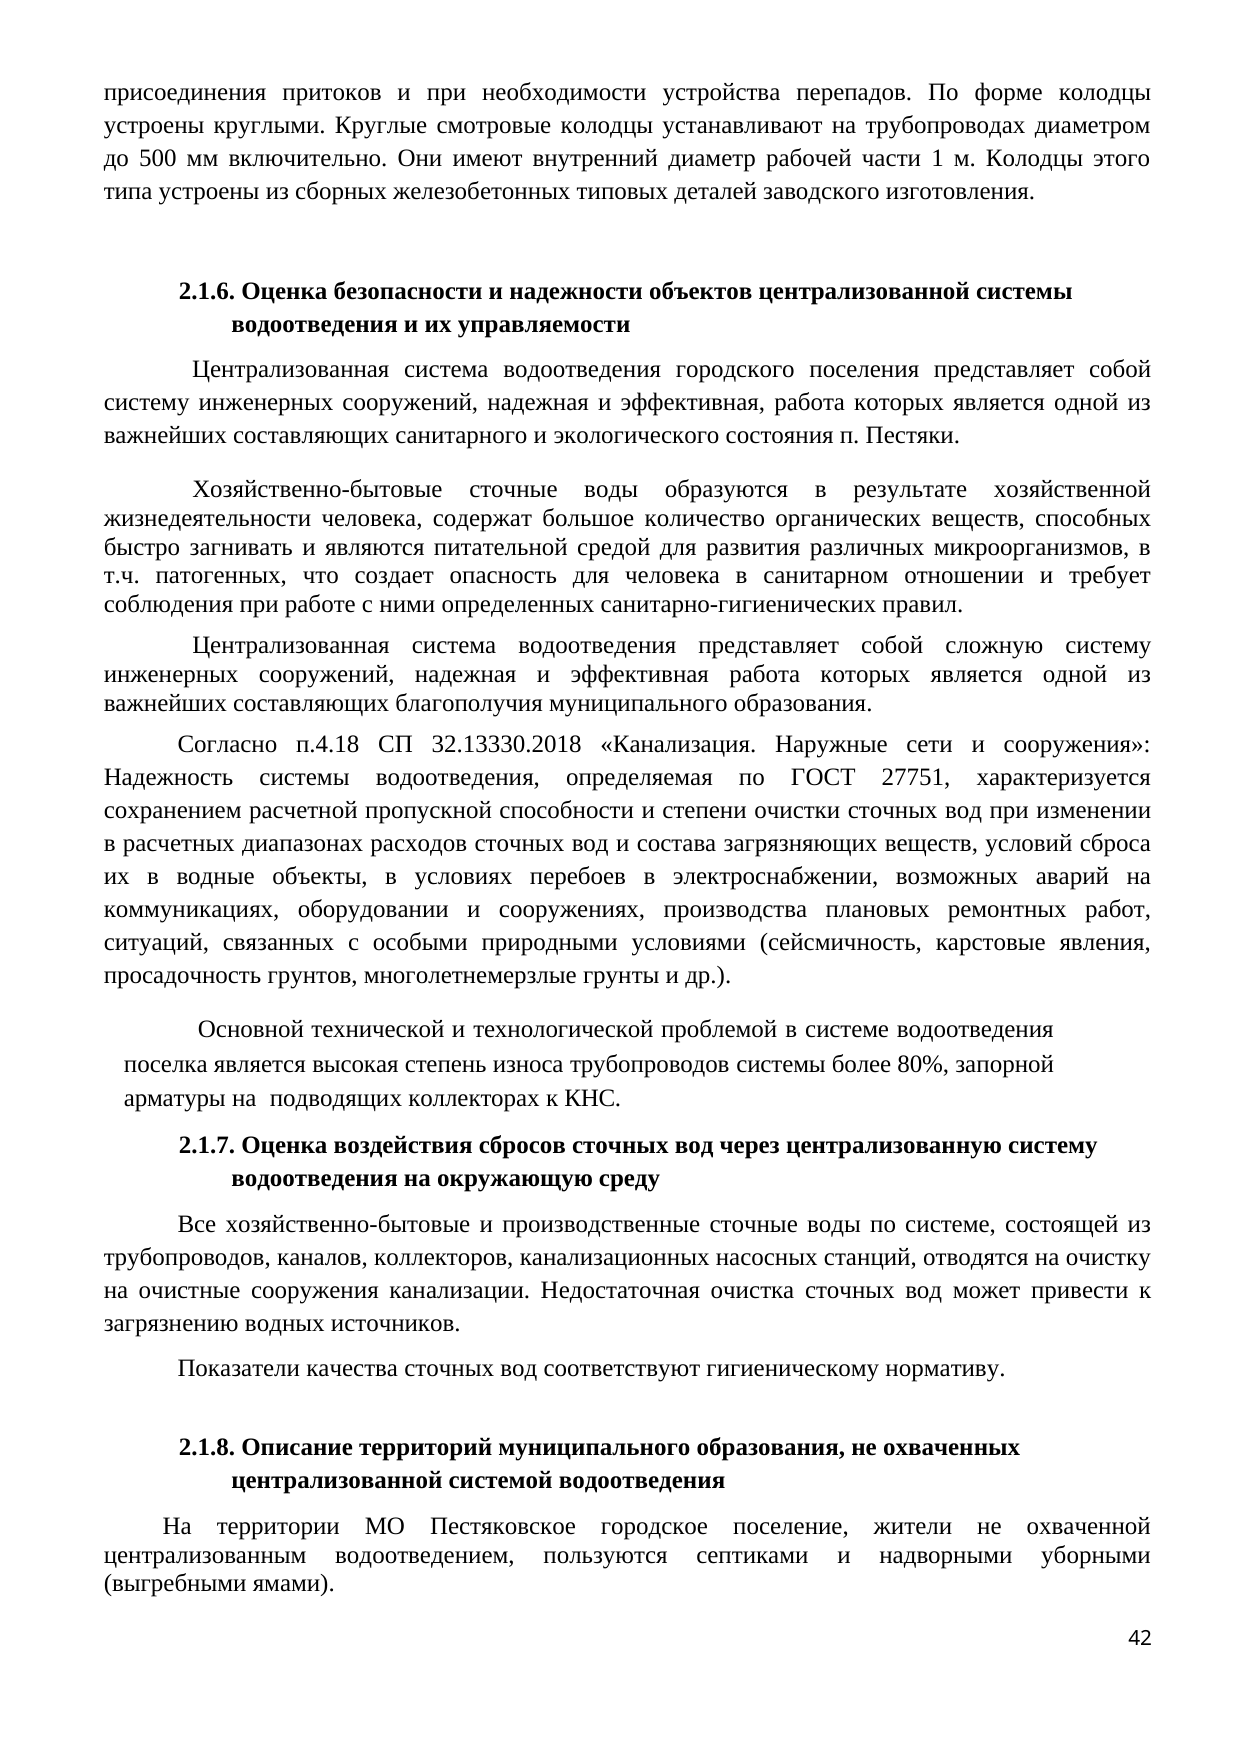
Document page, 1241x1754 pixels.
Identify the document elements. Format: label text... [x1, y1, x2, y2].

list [103, 77, 1152, 205]
list 2.1.8. Описание территорий муниципального образования, не охваченных централизованной системой водоотведения [178, 1432, 1152, 1494]
list 2.1.6. Оценка безопасности и надежности объектов централизованной системы водоотведения и их управляемости [178, 276, 1152, 338]
text Показатели качества сточных вод соответствуют гигиеническому нормативу. [103, 1353, 1152, 1382]
text Все хозяйственно-бытовые и производственные сточные воды по системе, состоящей из трубопроводов, каналов, коллекторов, канализационных насосных станций, отводятся на очистку на очистные сооружения канализации. Недостаточная очистка сточных вод может привести к загрязнению водных источников. [103, 1209, 1152, 1337]
text Хозяйственно-бытовые сточные воды образуются в результате хозяйственной жизнедеятельности человека, содержат большое количество органических веществ, способных быстро загнивать и являются питательной средой для развития различных микроорганизмов, в т.ч. патогенных, что создает опасность для человека в санитарном отношении и требует соблюдения при работе с ними определенных санитарно-гигиенических правил. [103, 474, 1152, 618]
text На территории МО Пестяковское городское поселение, жители не охваченной централизованным водоотведением, пользуются септиками и надворными уборными (выгребными ямами). [103, 1511, 1152, 1597]
list Согласно п.4.18 СП 32.13330.2018 «Канализация. Наружные сети и сооружения»: Надежность системы водоотведения, определяемая по ГОСТ 27751, характеризуется сохранением расчетной пропускной способности и степени очистки сточных вод при изменении в расчетных диапазонах расходов сточных вод и состава загрязняющих веществ, условий сброса их в водные объекты, в условиях перебоев в электроснабжении, возможных аварий на коммуникациях, оборудовании и сооружениях, производства плановых ремонтных работ, ситуаций, связанных с особыми природными условиями (сейсмичность, карстовые явления, просадочность грунтов, многолетнемерзлые грунты и др.). [103, 729, 1152, 989]
text Основной технической и технологической проблемой в системе водоотведения поселка является высокая степень износа трубопроводов системы более 80%, запорной арматуры на подводящих коллекторах к КНС. [124, 1014, 1117, 1112]
text Централизованная система водоотведения представляет собой сложную систему инженерных сооружений, надежная и эффективная работа которых является одной из важнейших составляющих благополучия муниципального образования. [103, 631, 1152, 717]
list 2.1.7. Оценка воздействия сбросов сточных вод через централизованную систему водоотведения на окружающую среду [178, 1130, 1152, 1192]
list Централизованная система водоотведения городского поселения представляет собой систему инженерных сооружений, надежная и эффективная, работа которых является одной из важнейших составляющих санитарного и экологического состояния п. Пестяки. [103, 354, 1152, 449]
